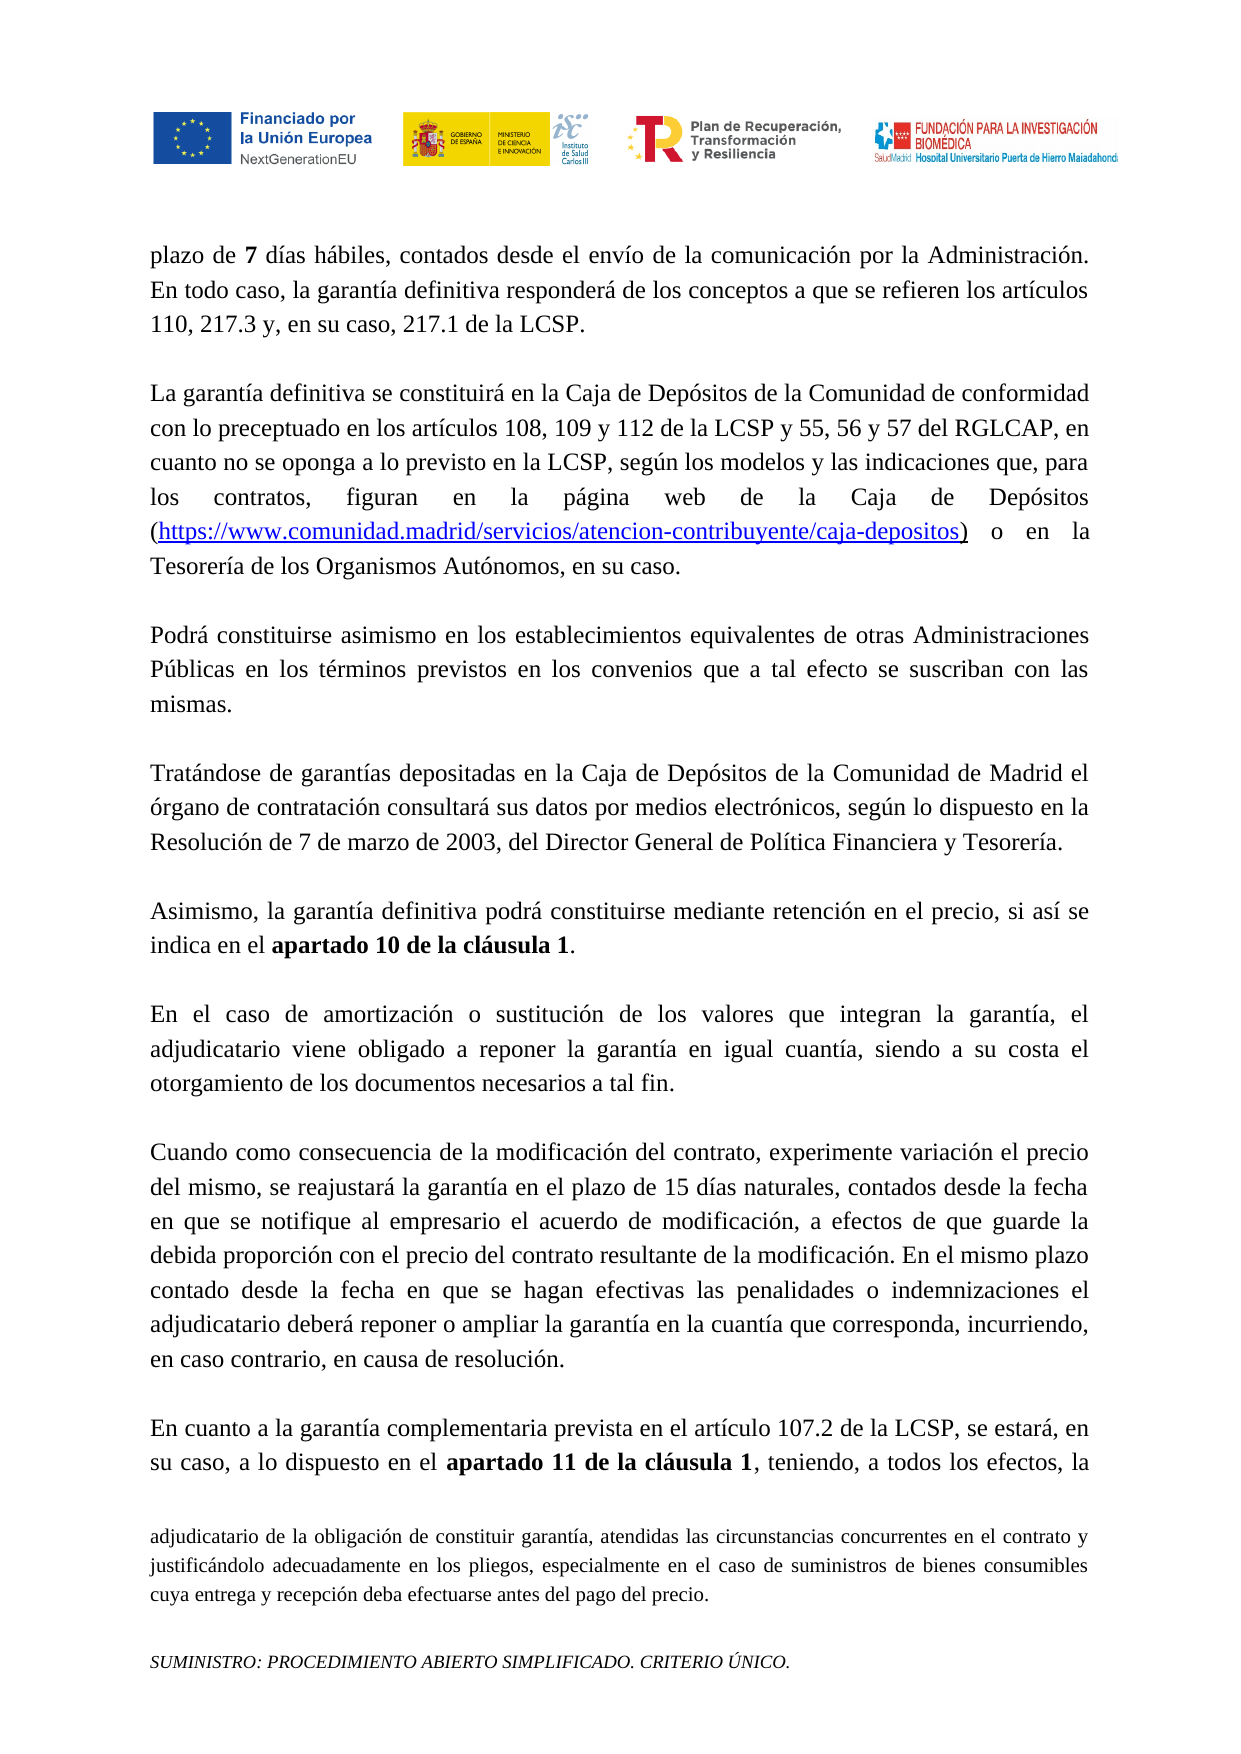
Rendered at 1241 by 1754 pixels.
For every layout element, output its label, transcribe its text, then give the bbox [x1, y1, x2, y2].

text Asimismo, la garantía definitiva podrá constituirse mediante retención en el precio, si así se indica en el apartado 10 de la cláusula 1. [150, 896, 1090, 959]
picture [403, 112, 593, 166]
text Podrá constituirse asimismo en los establecimientos equivalentes de otras Administraciones Públicas en los términos previstos en los convenios que a tal efecto se suscriban con las mismas. [150, 620, 1090, 718]
picture [626, 109, 843, 166]
picture [150, 109, 374, 166]
picture [873, 117, 1118, 162]
text Cuando como consecuencia de la modificación del contrato, experimente variación el precio del mismo, se reajustará la garantía en el plazo de 15 días naturales, contados desde la fecha en que se notifique al empresario el acuerdo de modificación, a efectos de que guarde la debida proporción con el precio del contrato resultante de el mismo plazo contado desde la fecha en que se hagan efectivas las penalidades o indemnizaciones el adjudicatario deberá reponer o ampliar la garantía en la cuantía que corresponda, incurriendo, en caso contrario, en causa de resolución. [150, 1137, 1090, 1373]
text Tratándose de garantías depositadas en la Caja de Depósitos de la Comunidad de Madrid el órgano de contratación consultará sus datos por medios electrónicos, según lo dispuesto en la Resolución de 7 de marzo de 2003, del Director General de Política Financiera y Tesorería. [150, 758, 1090, 856]
text La garantía definitiva se constituirá en la Caja de Depósitos de la Comunidad de conformidad con lo preceptuado en los artículos 108, 109 y 112 de la LCSP y 55, 56 y 57 del RGLCAP, en cuanto no se oponga a lo previsto en la LCSP, según los modelos y las indicaciones que, para los contratos, figuran en la página web de la Caja de Depósitos (https://www.comunidad.madrid/servicios/atencion-contribuyente/caja-depositos) o en la Tesorería de los Organismos Autónomos, en su caso. [150, 378, 1090, 580]
text En el caso de amortización o sustitución de los valores que integran la garantía, el adjudicatario viene obligado a reponer la garantía en igual cuantía, siendo a su costa el otorgamiento de los documentos necesarios a tal fin. [150, 999, 1090, 1097]
